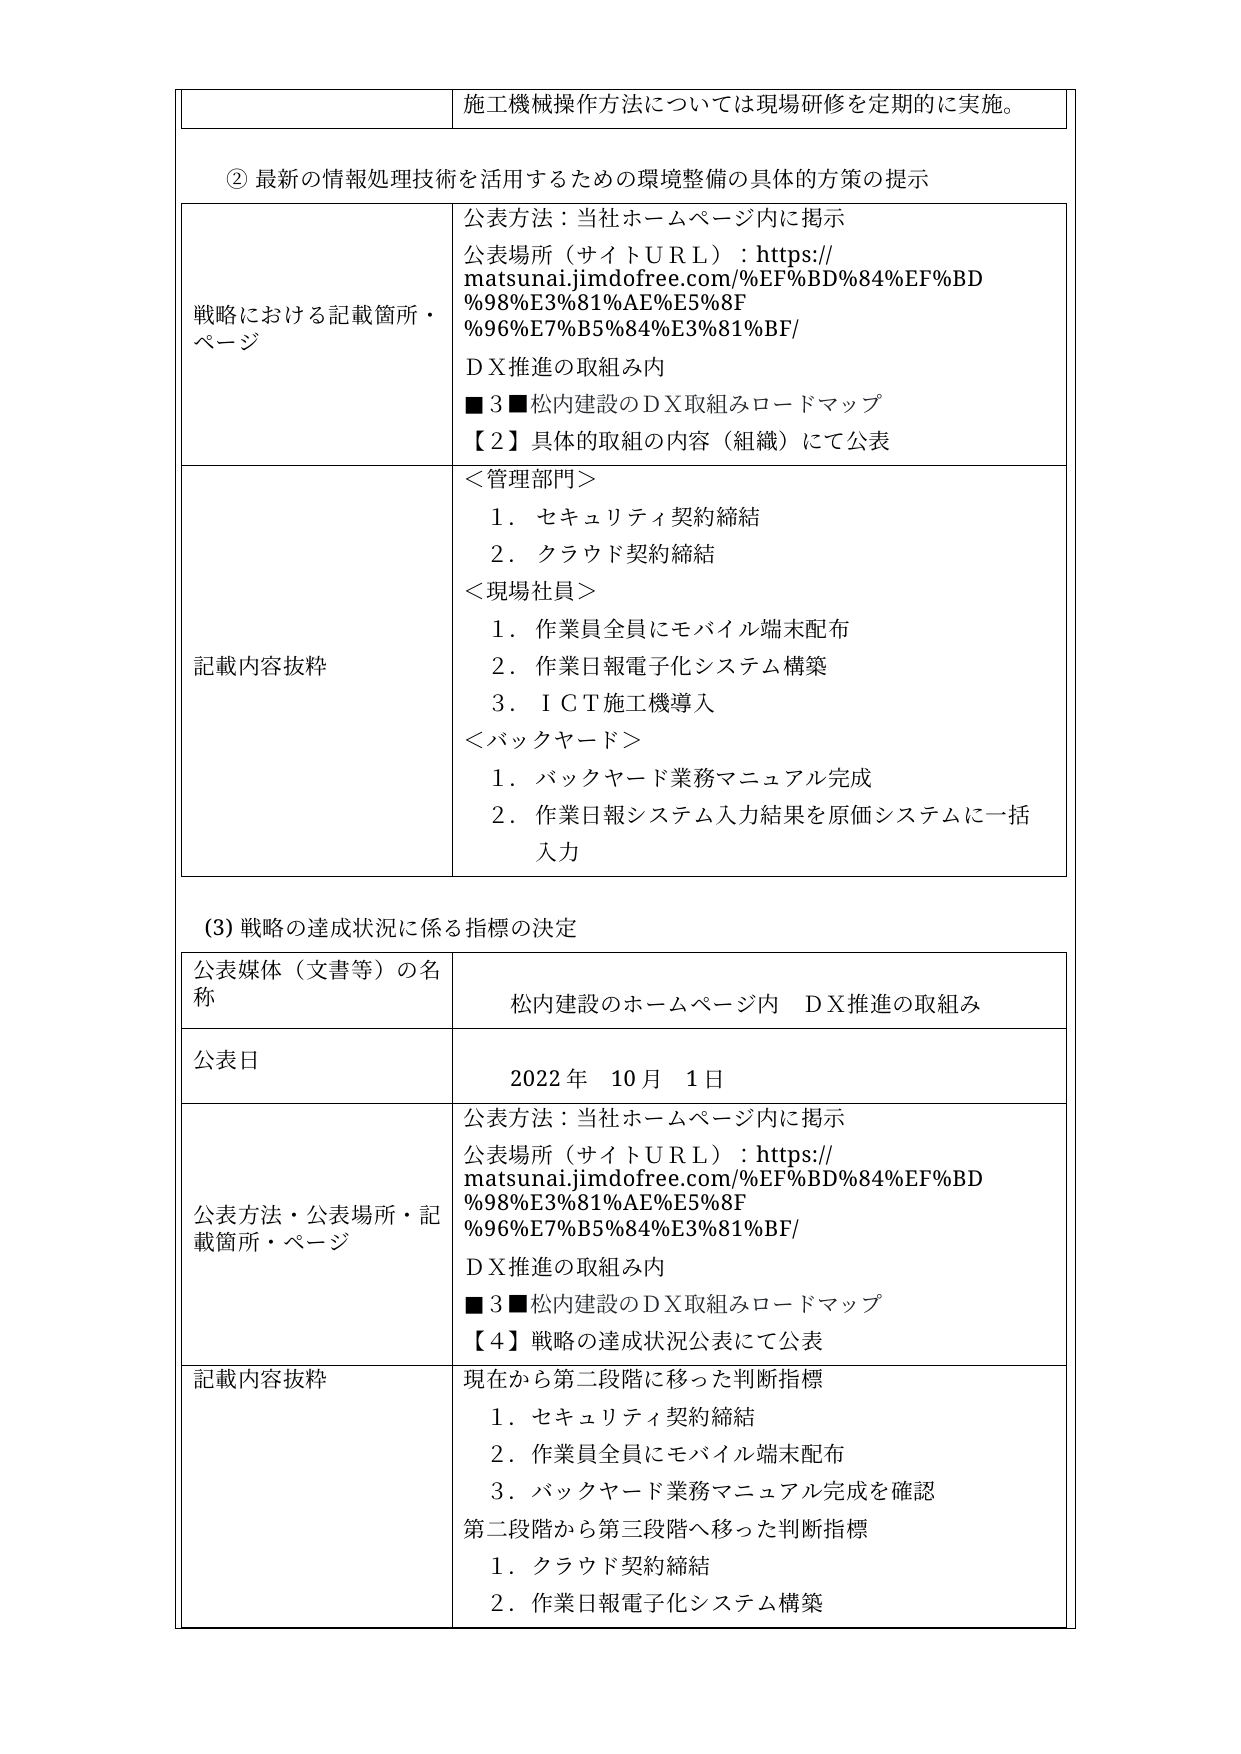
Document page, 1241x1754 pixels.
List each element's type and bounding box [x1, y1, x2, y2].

table_cell [176, 90, 1075, 1628]
